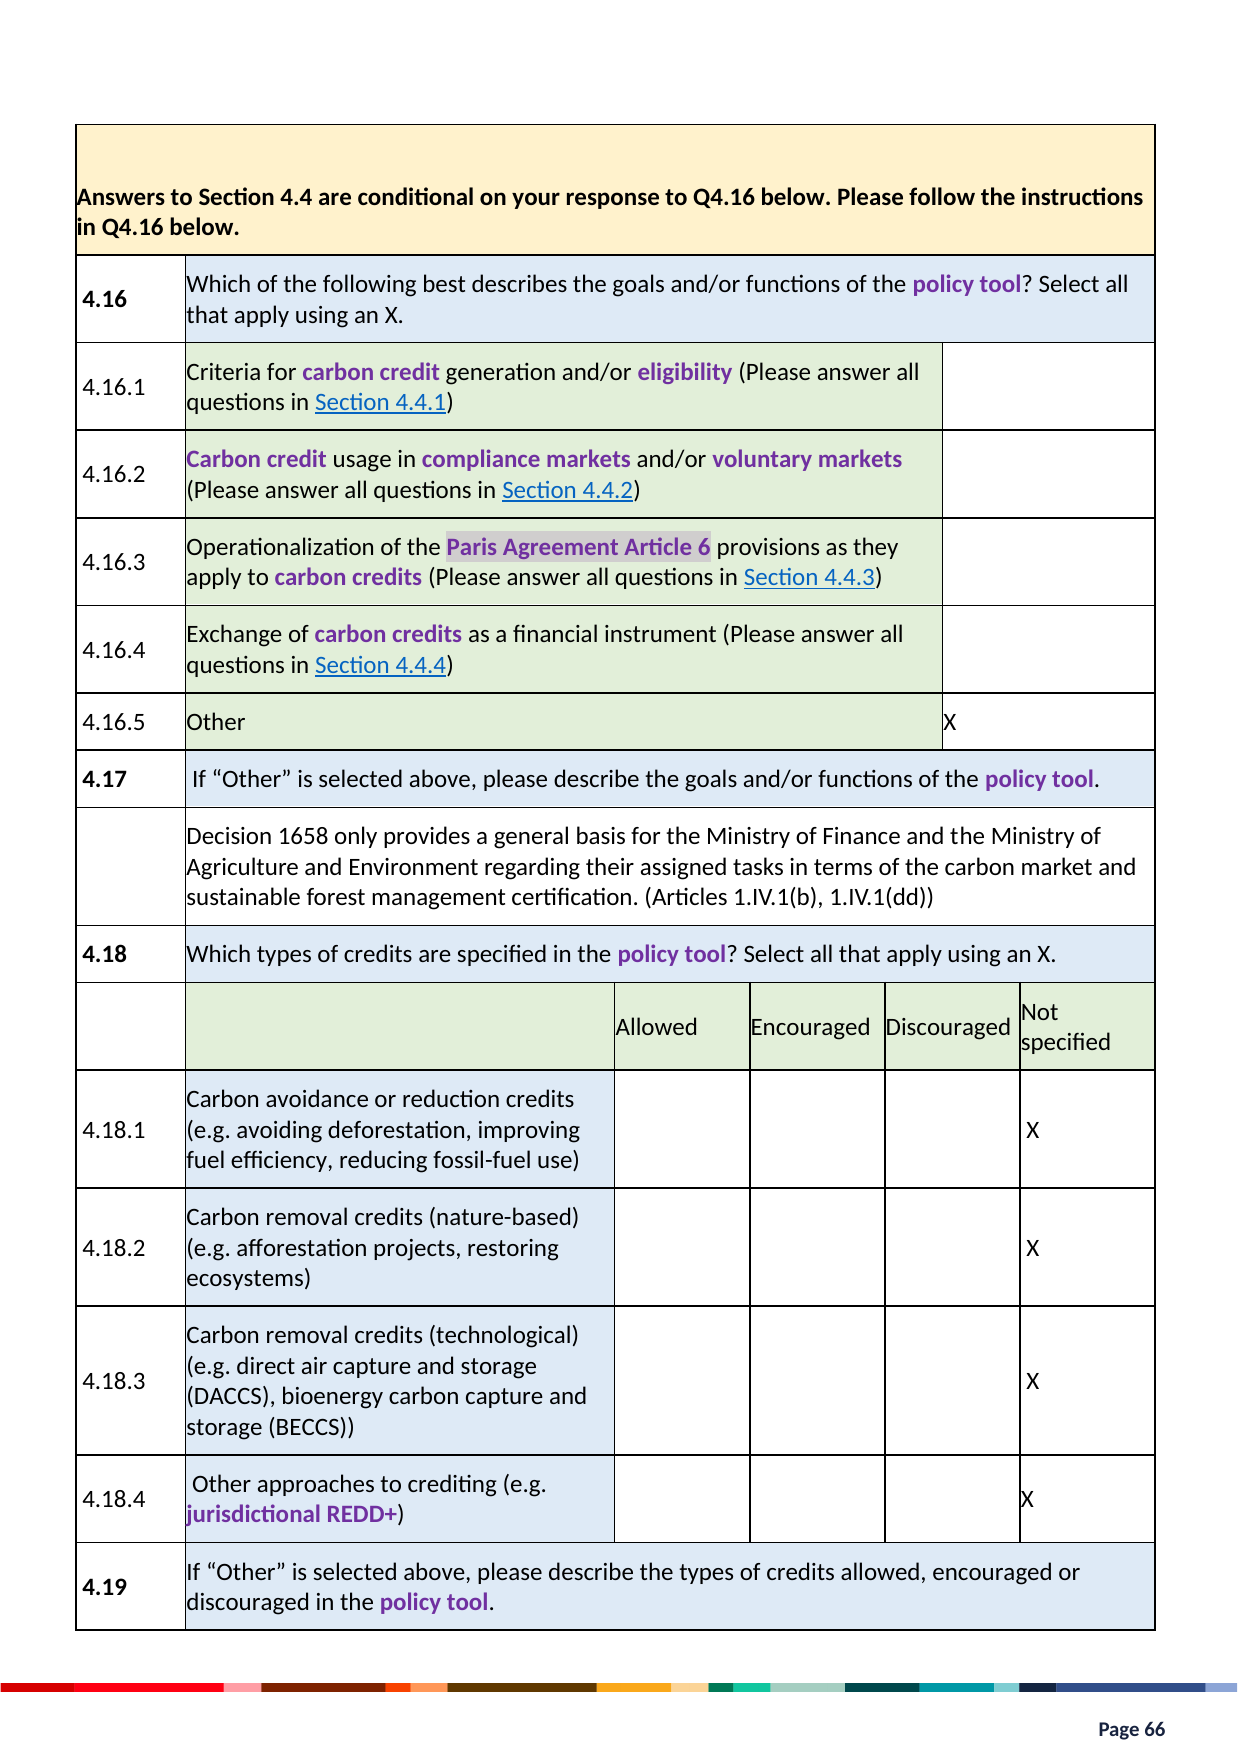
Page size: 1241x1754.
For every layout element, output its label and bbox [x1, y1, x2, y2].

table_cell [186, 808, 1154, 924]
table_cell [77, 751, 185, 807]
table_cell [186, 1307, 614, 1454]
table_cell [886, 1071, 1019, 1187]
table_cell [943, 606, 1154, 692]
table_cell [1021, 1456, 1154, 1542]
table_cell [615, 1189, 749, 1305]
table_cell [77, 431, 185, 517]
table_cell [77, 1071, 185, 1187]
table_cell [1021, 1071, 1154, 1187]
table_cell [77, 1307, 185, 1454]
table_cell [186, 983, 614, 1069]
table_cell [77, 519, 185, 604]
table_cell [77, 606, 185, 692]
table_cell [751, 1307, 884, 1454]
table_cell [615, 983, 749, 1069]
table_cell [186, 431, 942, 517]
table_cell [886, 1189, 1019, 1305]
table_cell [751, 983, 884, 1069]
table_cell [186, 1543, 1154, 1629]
picture [0, 1683, 1236, 1692]
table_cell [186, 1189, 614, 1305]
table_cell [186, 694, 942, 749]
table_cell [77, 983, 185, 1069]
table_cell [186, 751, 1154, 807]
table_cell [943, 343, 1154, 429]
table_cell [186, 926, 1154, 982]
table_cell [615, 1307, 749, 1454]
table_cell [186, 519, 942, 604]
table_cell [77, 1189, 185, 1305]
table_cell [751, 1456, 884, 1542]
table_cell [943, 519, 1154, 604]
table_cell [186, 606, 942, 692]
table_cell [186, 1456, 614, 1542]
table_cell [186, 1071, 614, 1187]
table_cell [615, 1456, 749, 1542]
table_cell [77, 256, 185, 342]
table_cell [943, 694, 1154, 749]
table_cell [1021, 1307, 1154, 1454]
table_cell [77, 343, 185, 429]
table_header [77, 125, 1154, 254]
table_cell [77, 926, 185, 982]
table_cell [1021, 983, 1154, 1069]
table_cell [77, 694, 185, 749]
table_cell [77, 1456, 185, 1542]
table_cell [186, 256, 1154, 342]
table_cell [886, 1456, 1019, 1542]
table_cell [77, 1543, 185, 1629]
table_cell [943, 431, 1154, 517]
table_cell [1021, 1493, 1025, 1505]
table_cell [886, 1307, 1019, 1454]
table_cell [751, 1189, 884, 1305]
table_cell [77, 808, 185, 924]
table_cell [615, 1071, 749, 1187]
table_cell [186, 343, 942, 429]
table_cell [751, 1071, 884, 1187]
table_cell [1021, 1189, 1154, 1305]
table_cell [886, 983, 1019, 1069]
